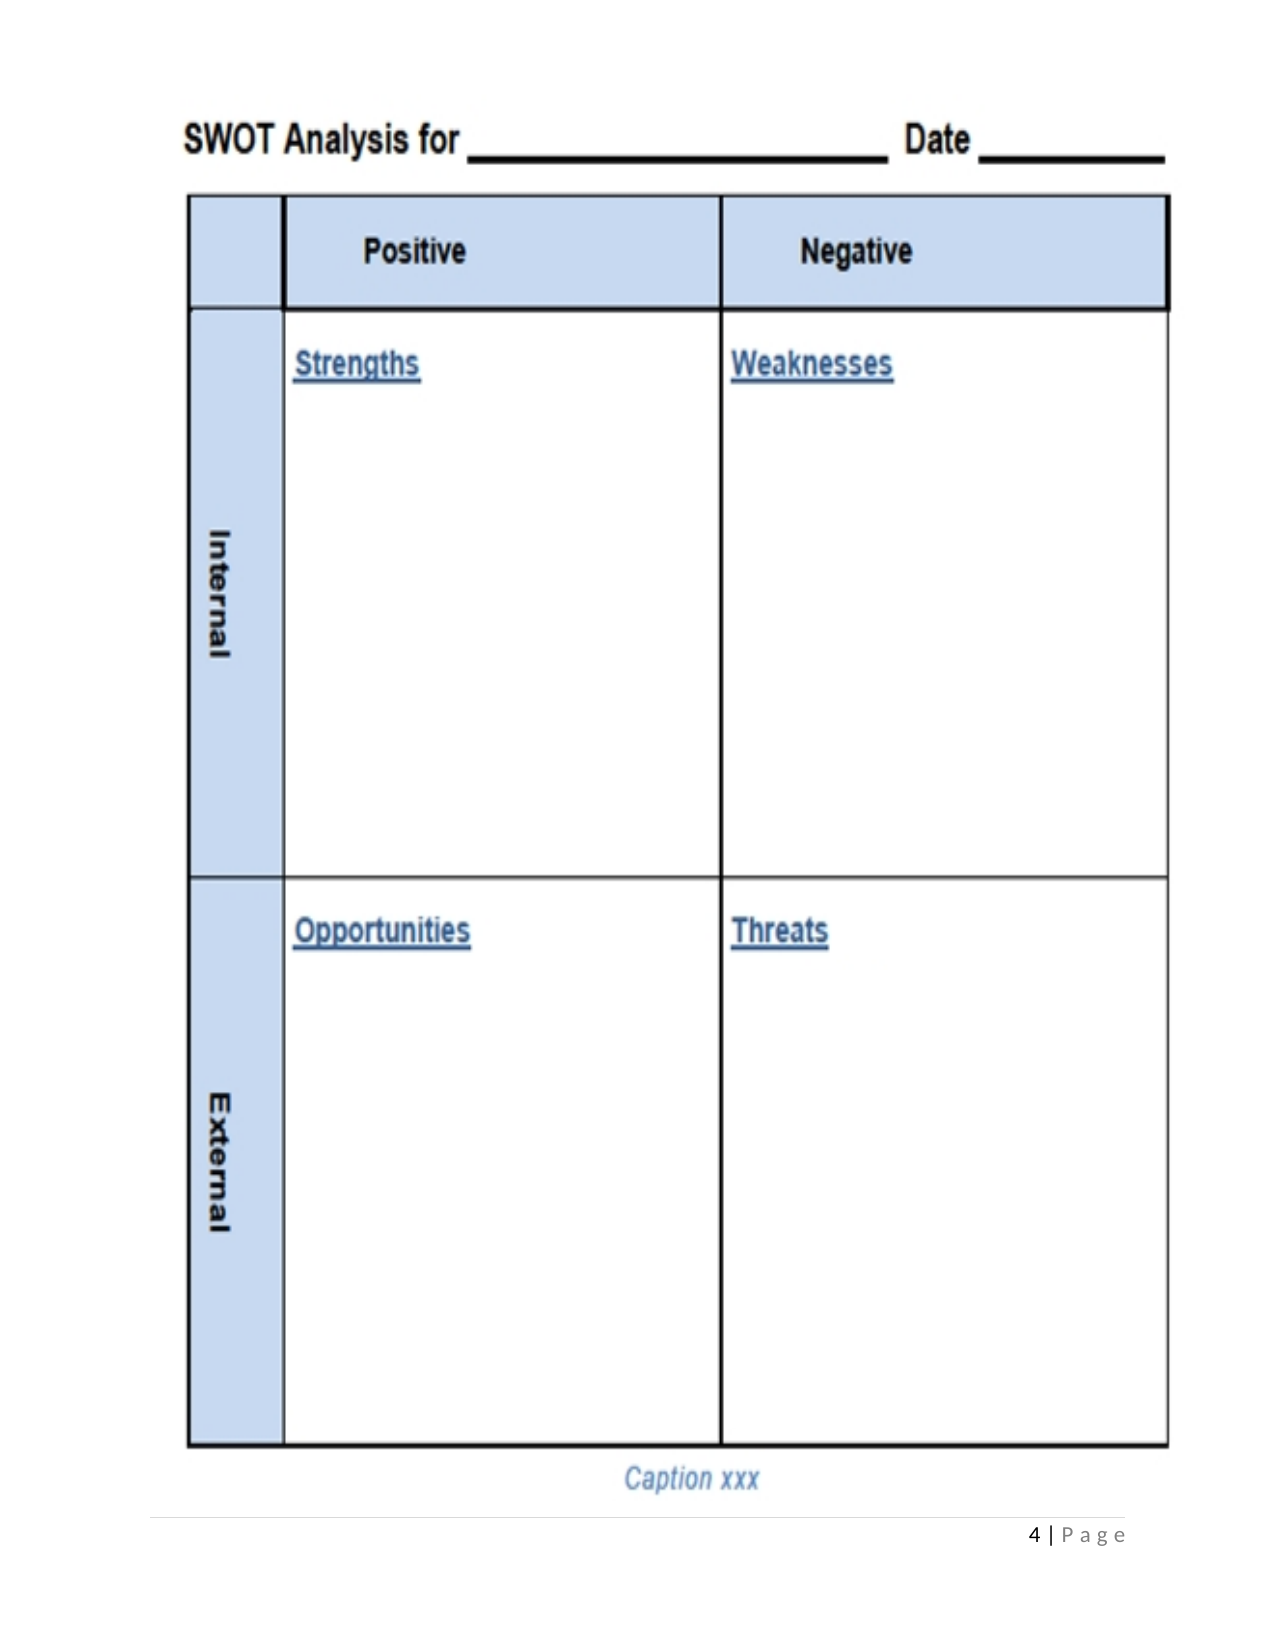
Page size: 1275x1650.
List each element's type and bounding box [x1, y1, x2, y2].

picture [120, 88, 1266, 1501]
